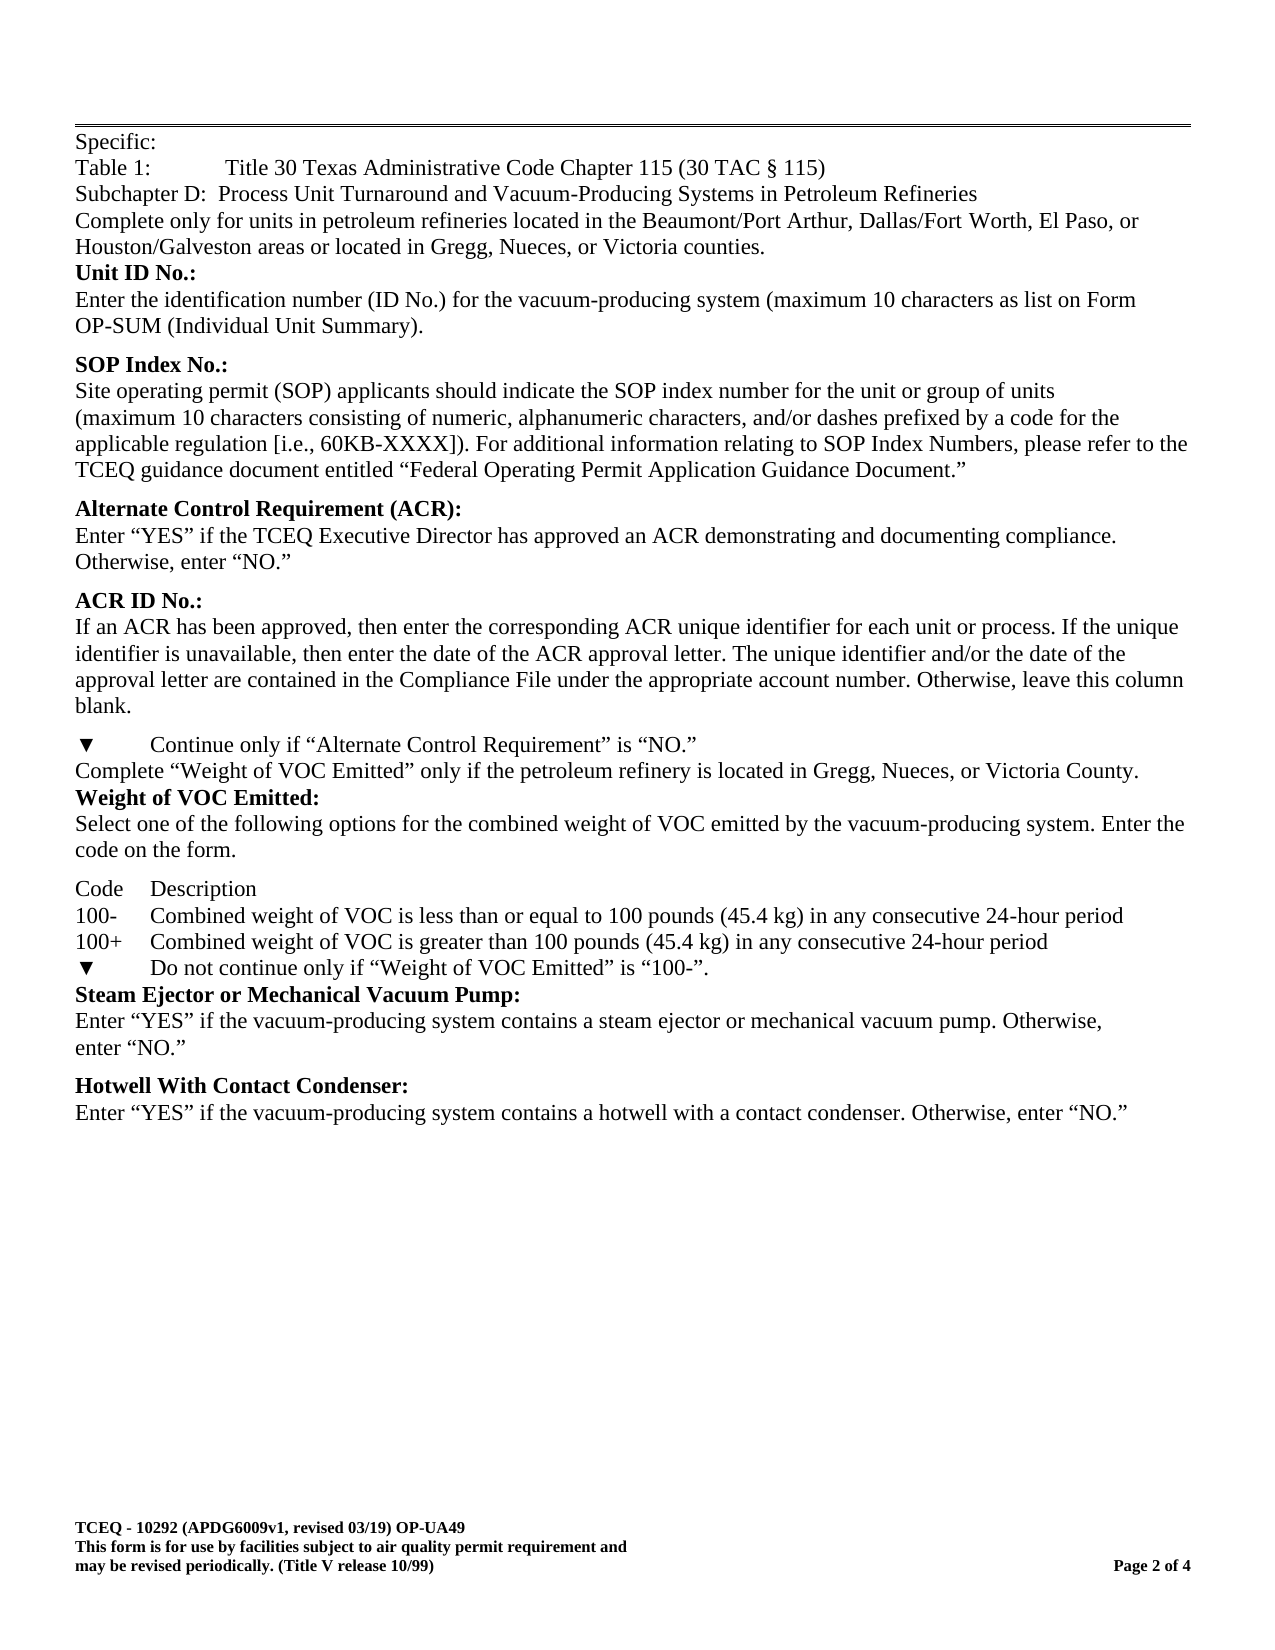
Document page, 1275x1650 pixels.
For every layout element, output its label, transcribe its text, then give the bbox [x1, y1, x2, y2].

text Unit ID No.: [75, 259, 1200, 286]
text Site operating permit (SOP) applicants should indicate the SOP index number for the unit or group of units (maximum 10 characters consisting of numeric, alphanumeric characters, and/or dashes prefixed by a code for the applicable regulation [i.e., 60KB-XXXX]). For additional information relating to SOP Index Numbers, please refer to the TCEQ guidance document entitled “Federal Operating Permit Application Guidance Document.” [75, 377, 1200, 483]
text Enter “YES” if the vacuum-producing system contains a steam ejector or mechanical vacuum pump. Otherwise, enter “NO.” [75, 1007, 1200, 1060]
text Steam Ejector or Mechanical Vacuum Pump: [75, 981, 1200, 1007]
text Weight of VOC Emitted: [75, 784, 1200, 810]
text Alternate Control Requirement (ACR): [75, 495, 1200, 522]
text If an ACR has been approved, then enter the corresponding ACR unique identifier for each unit or process. If the unique identifier is unavailable, then enter the date of the ACR approval letter. The unique identifier and/or the date of the approval letter are contained in the Compliance File under the appropriate account number. Otherwise, leave this column blank. [75, 613, 1200, 719]
text Enter the identification number (ID No.) for the vacuum-producing system (maximum 10 characters as list on Form OP-SUM (Individual Unit Summary). [75, 286, 1200, 338]
text Enter “YES” if the TCEQ Executive Director has approved an ACR demonstrating and documenting compliance. Otherwise, enter “NO.” [75, 522, 1200, 574]
text SOP Index No.: [75, 351, 1200, 377]
text Enter “YES” if the vacuum-producing system contains a hotwell with a contact condenser. Otherwise, enter “NO.” [75, 1099, 1200, 1125]
text Select one of the following options for the combined weight of VOC emitted by the vacuum-producing system. Enter the code on the form. [75, 810, 1200, 863]
text Hotwell With Contact Condenser: [75, 1072, 1200, 1099]
text ACR ID No.: [75, 587, 1200, 613]
